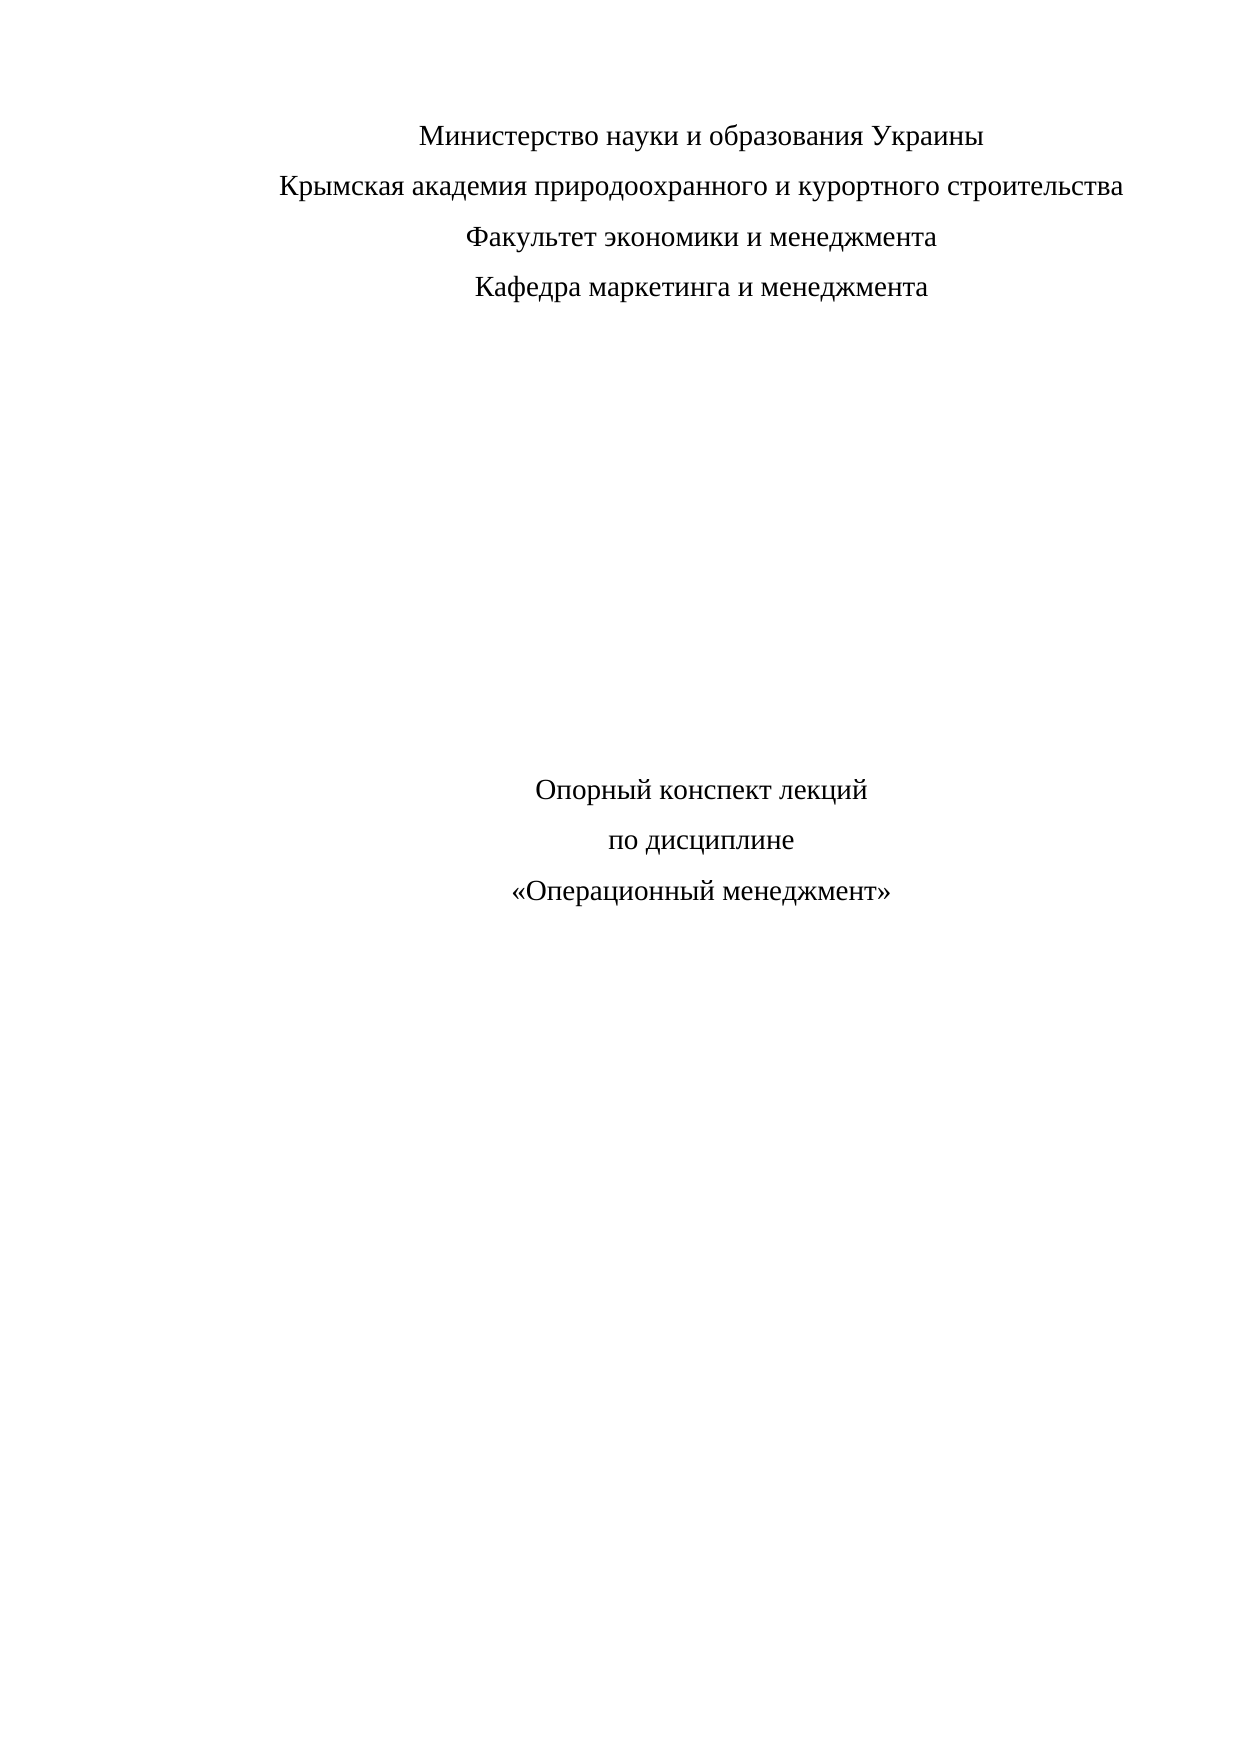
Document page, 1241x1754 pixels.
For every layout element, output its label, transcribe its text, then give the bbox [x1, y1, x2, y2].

title «Операционный менеджмент» [177, 873, 1152, 906]
title Кафедра маркетинга и менеджмента [177, 269, 1152, 303]
title Министерство науки и образования Украины [177, 118, 1152, 152]
title Факультет экономики и менеджмента [177, 219, 1152, 252]
title Крымская академия природоохранного и курортного строительства [177, 168, 1152, 202]
title Опорный конспект лекций [177, 772, 1152, 806]
title по дисциплине [177, 822, 1152, 856]
